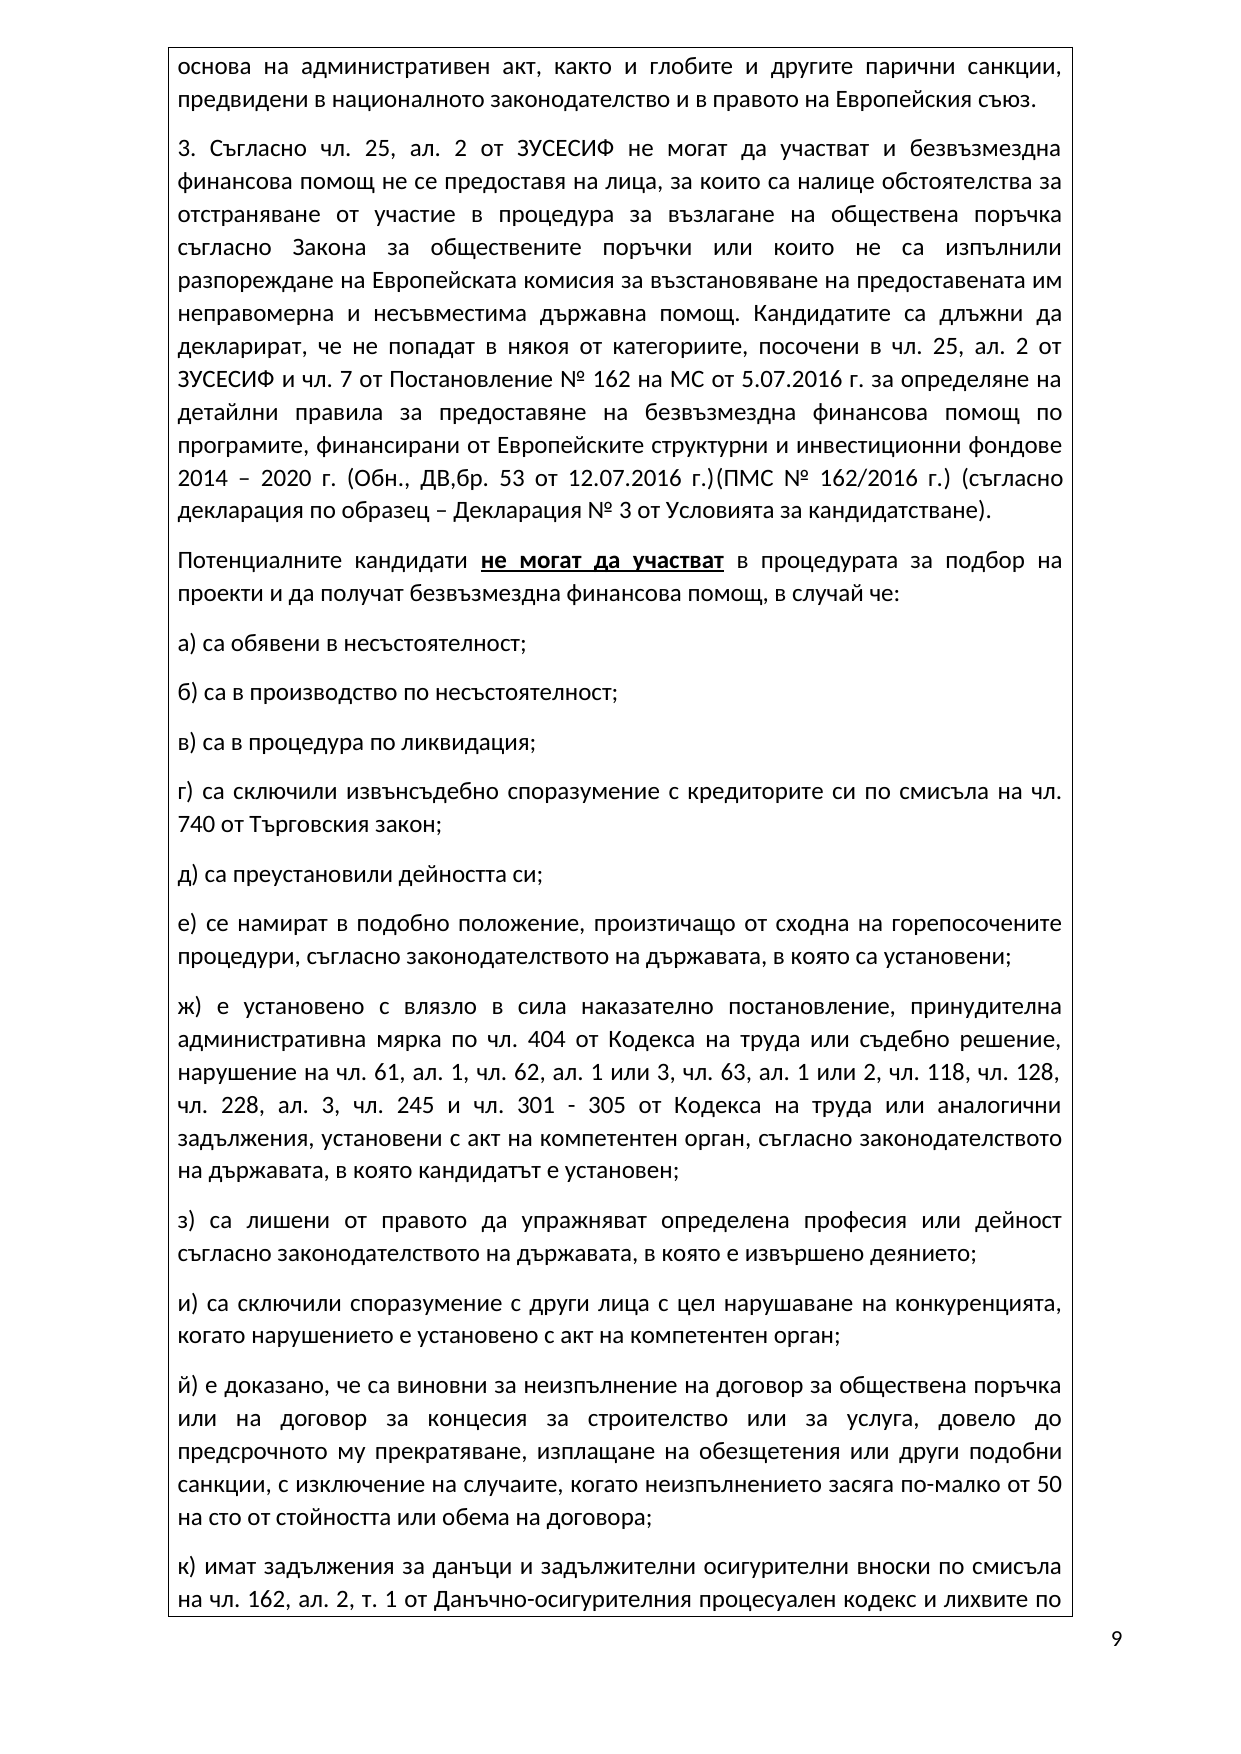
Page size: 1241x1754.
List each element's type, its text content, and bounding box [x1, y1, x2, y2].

text й) е доказано, че са виновни за неизпълнение на договор за обществена поръчка или на договор за концесия за строителство или за услуга, довело до предсрочното му прекратяване, изплащане на обезщетения или други подобни санкции, с изключение на случаите, когато неизпълнението засяга по-малко от 50 на сто от стойността или обема на договора; [169, 1366, 1072, 1531]
text е) се намират в подобно положение, произтичащо от сходна на горепосочените процедури, съгласно законодателството на държавата, в която са установени; [169, 904, 1072, 971]
text и) са сключили споразумение с други лица с цел нарушаване на конкуренцията, когато нарушението е установено с акт на компетентен орган; [169, 1283, 1072, 1350]
text ж) е установено с влязло в сила наказателно постановление, принудителна административна мярка по чл. 404 от Кодекса на труда или съдебно решение, нарушение на чл. 61, ал. 1, чл. 62, ал. 1 или 3, чл. 63, ал. 1 или 2, чл. 118, чл. 128, чл. 228, ал. 3, чл. 245 и чл. 301 - 305 от Кодекса на труда или аналогични задължения, установени с акт на компетентен орган, съгласно законодателството на държавата, в която кандидатът е установен; [169, 987, 1072, 1185]
text Потенциалните кандидати не могат да участват в процедурата за подбор на проекти и да получат безвъзмездна финансова помощ, в случай че: [169, 541, 1072, 608]
text д) са преустановили дейността си; [169, 855, 1072, 888]
text a) са обявени в несъстоятелност; [169, 623, 1072, 657]
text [169, 48, 1072, 113]
text 3. Съгласно чл. 25, ал. 2 от ЗУСЕСИФ не могат да участват и безвъзмездна финансова помощ не се предоставя на лица, за които са налице обстоятелства за отстраняване от участие в процедура за възлагане на обществена поръчка съгласно Зaкона за обществените поръчки или които не са изпълнили разпореждане на Европейската комисия за възстановяване на предоставената им неправомерна и несъвместима държавна помощ. Кандидатите са длъжни да декларират, че не попадат в някоя от категориите, посочени в чл. 25, ал. 2 от ЗУСЕСИФ и чл. 7 от Постановление № 162 на МС от 5.07.2016 г. за определяне на детайлни правила за предоставяне на безвъзмездна финансова помощ по програмите, финансирани от Европейските структурни и инвестиционни фондове 2014 – 2020 г. (Обн., ДВ,бр. 53 от 12.07.2016 г.)(ПМС № 162/2016 г.) (съгласно декларация по образец – Декларация № 3 от Условията за кандидатстване). [169, 129, 1072, 525]
text б) са в производство по несъстоятелност; [169, 673, 1072, 707]
text г) са сключили извънсъдебно споразумение с кредиторите си по смисъла на чл. 740 от Търговския закон; [169, 772, 1072, 839]
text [169, 1547, 1072, 1616]
text в) са в процедура по ликвидация; [169, 723, 1072, 756]
text з) са лишени от правото да упражняват определена професия или дейност съгласно законодателството на държавата, в която е извършено деянието; [169, 1201, 1072, 1268]
